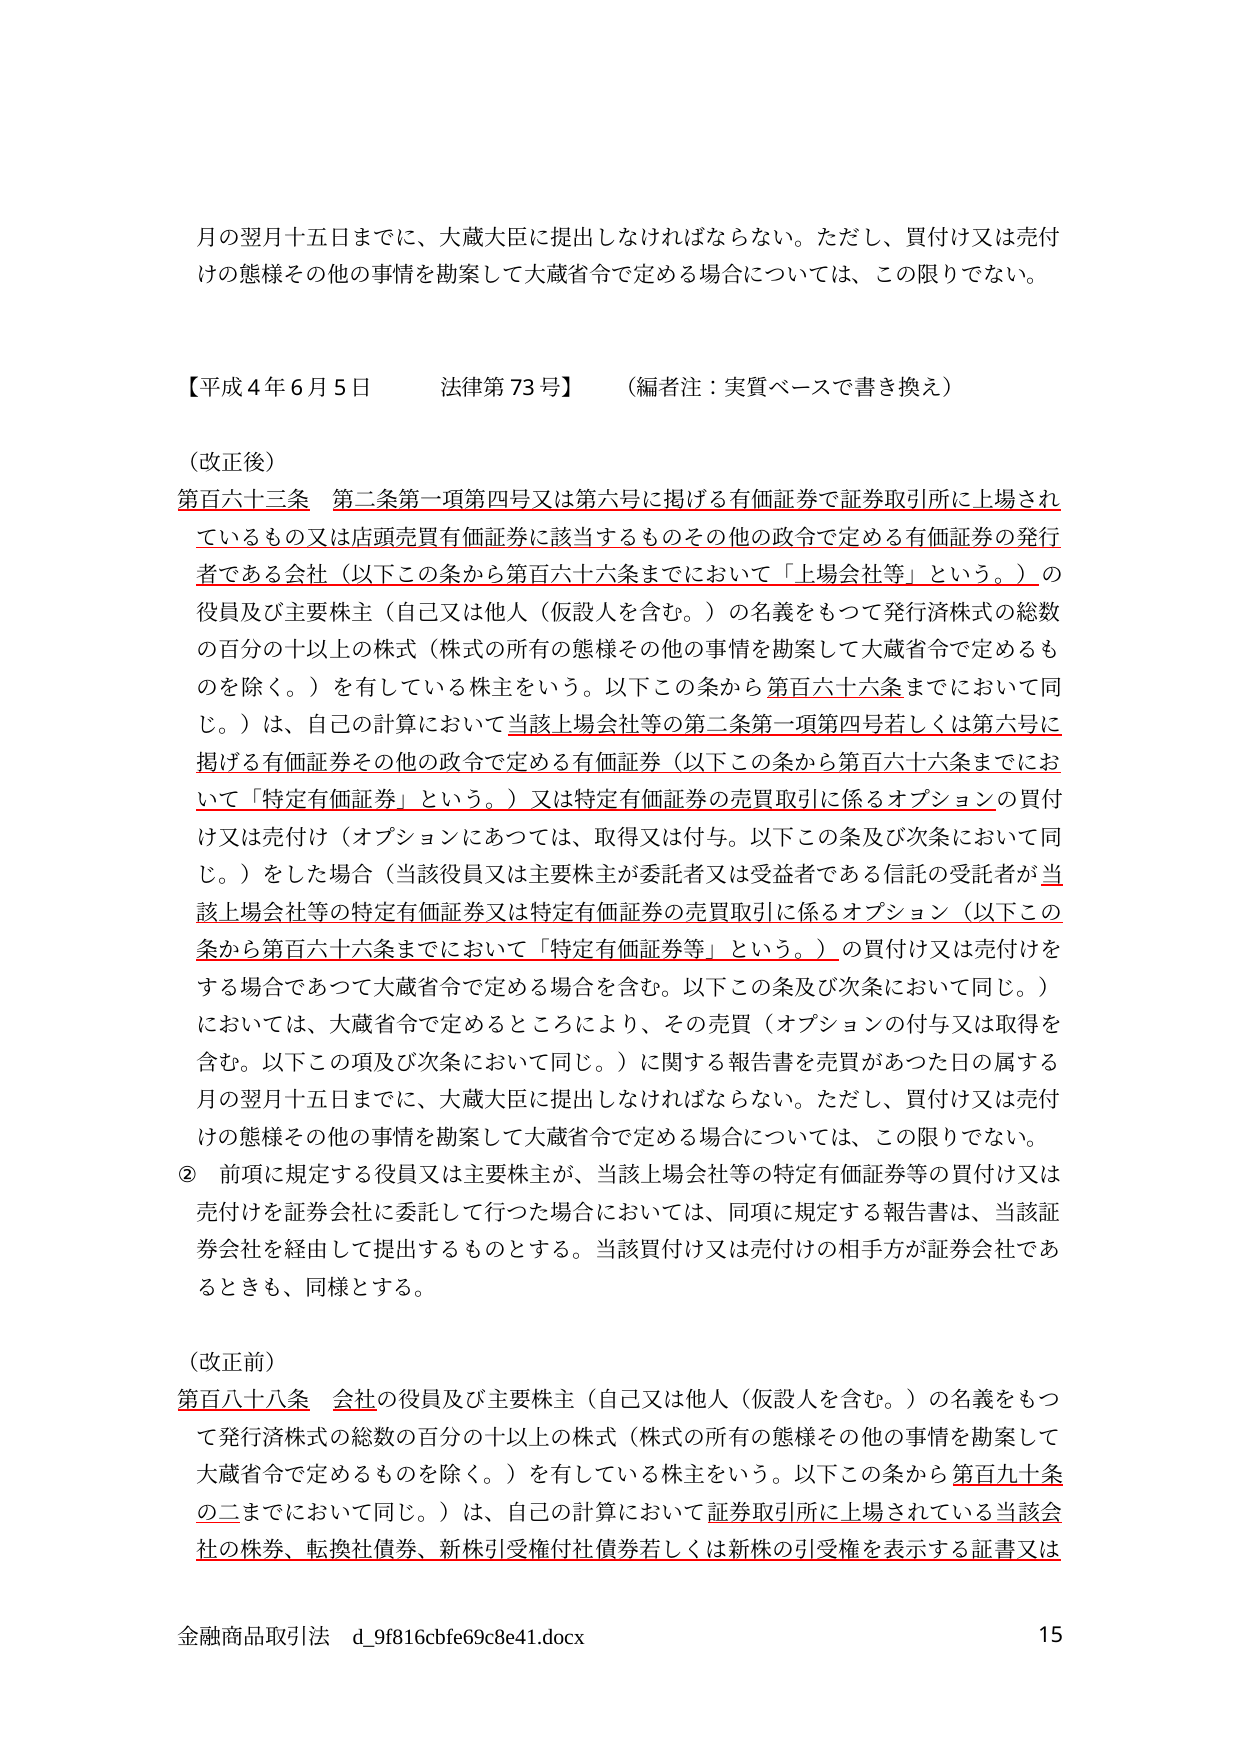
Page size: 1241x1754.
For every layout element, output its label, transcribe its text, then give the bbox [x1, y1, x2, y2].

text （改正後） [177, 442, 1063, 479]
text 【平成4年6月5日 法律第73号】 （編者注：実質ベースで書き換え） [177, 367, 1063, 404]
text （改正前） [177, 1342, 1063, 1379]
text ② 前項に規定する役員又は主要株主が、当該上場会社等の特定有価証券等の買付け又は売付けを証券会社に委託して行つた場合においては、同項に規定する報告書は、当該証券会社を経由して提出するものとする。当該買付け又は売付けの相手方が証券会社であるときも、同様とする。 [177, 1154, 1063, 1304]
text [177, 1379, 1063, 1567]
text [177, 217, 1063, 292]
